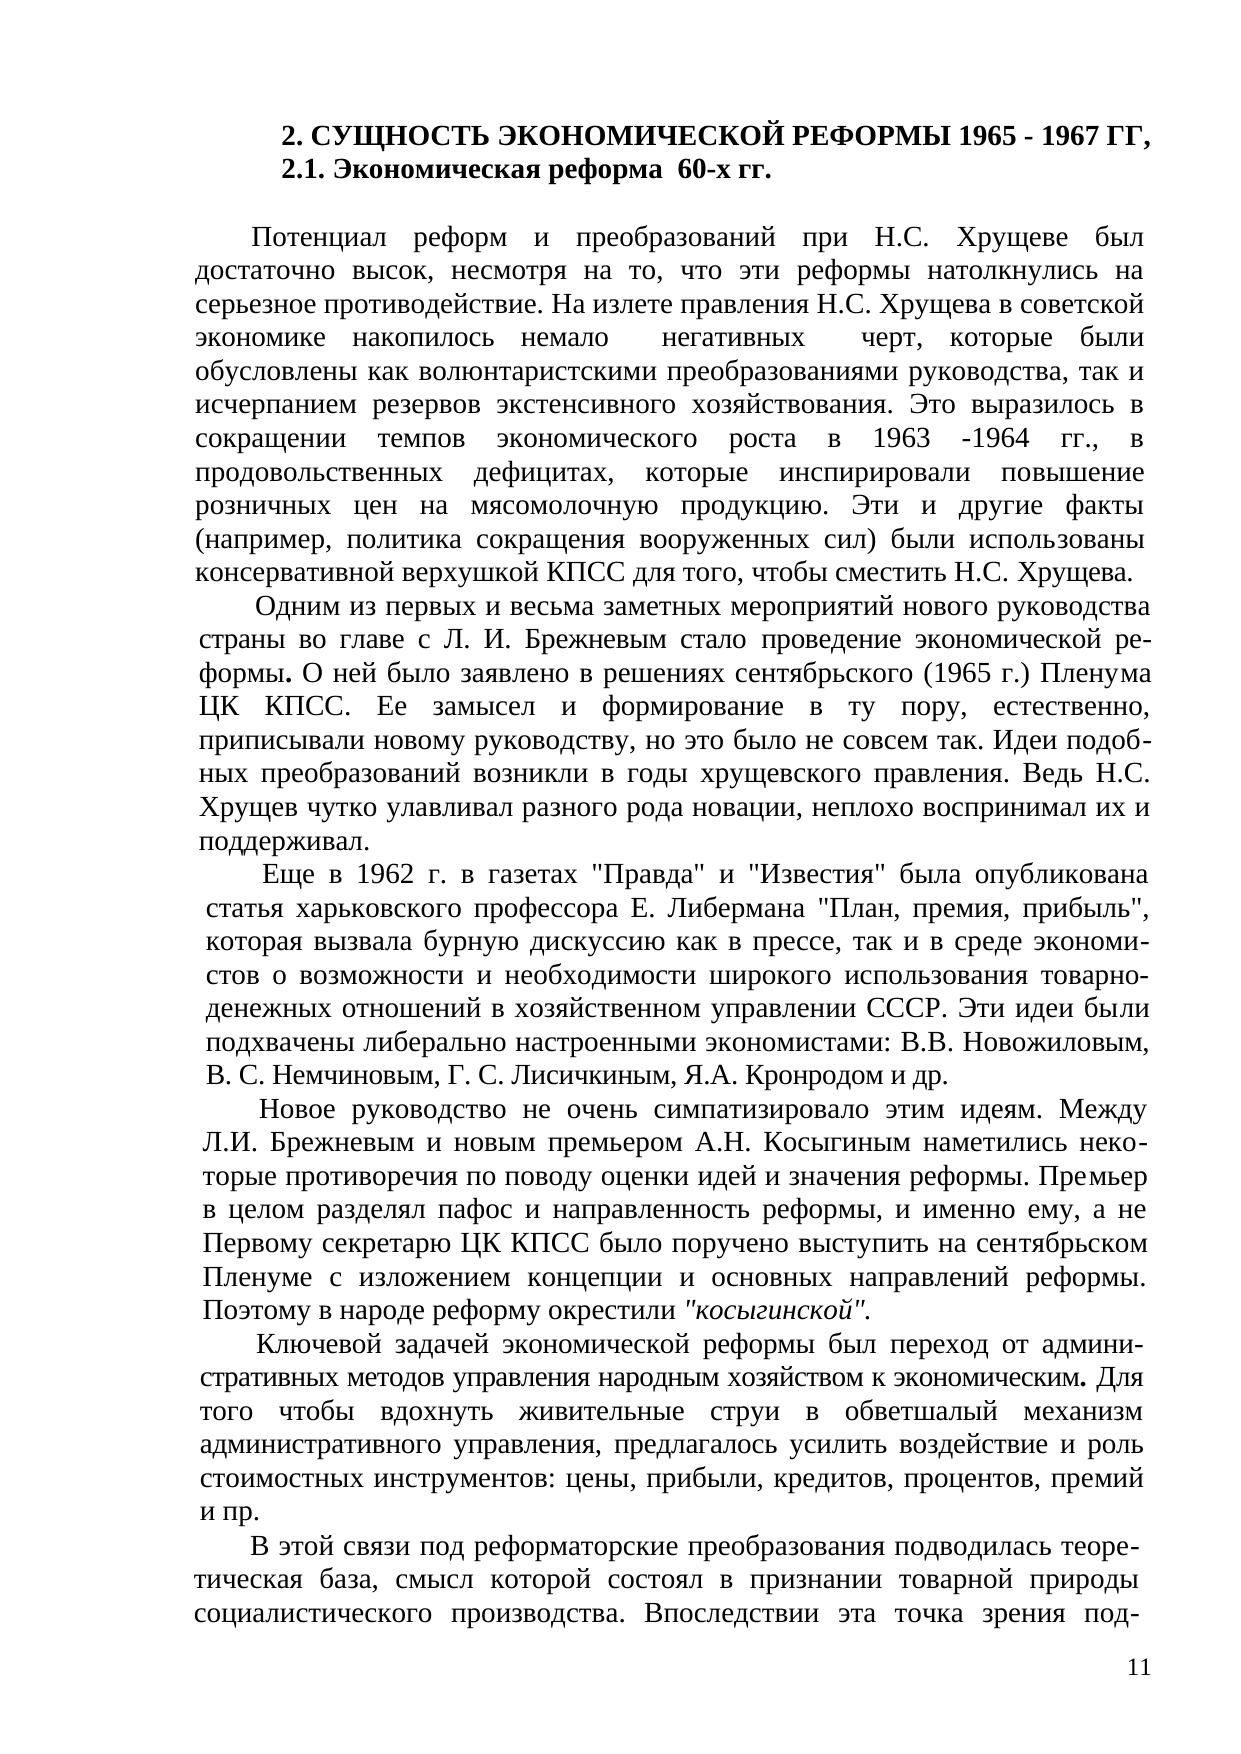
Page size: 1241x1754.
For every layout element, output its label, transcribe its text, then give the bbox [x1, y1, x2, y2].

text Новое руководство не очень симпатизировало этим идеям. Между Л.И. Брежневым и новым премьером А.Н. Косыгиным наметились некоторые противоречия по поводу оценки идей и значения реформы. Премьер в целом разделял пафос и направленность реформы, и именно ему, а не Первому секретарю ЦК КПСС было поручено выступить на сентябрьском Пленуме с изложением концепции и основных направлений реформы. Поэтому в народе реформу окрестили "косыгинской". [202, 1091, 1148, 1326]
text 2.1. Экономическая реформа 60-х гг. [225, 152, 1152, 185]
text Еще в . в газетах "Правда" и "Известия" была опубликована статья харьковского профессора Е. Либермана "План, премия, прибыль", которая вызвала бурную дискуссию как в прессе, так и в среде экономистов о возможности и необходимости широкого использования товарно-денежных отношений в хозяйственном управлении СССР. Эти идеи были подхвачены либерально настроенными экономистами: В.В. Новожиловым, В. С. Немчиновым, Г. С. Лисичкиным, Я.А. Кронродом и др. [206, 856, 1150, 1091]
text Ключевой задачей экономической реформы был переход от административных методов управления народным хозяйством к экономическим. Для того чтобы вдохнуть живительные струи в обветшалый механизм административного управления, предлагалось усилить воздействие и роль стоимостных инструментов: цены, прибыли, кредитов, процентов, премий и пр. [199, 1326, 1144, 1527]
text Потенциал реформ и преобразований при Н.С. Хрущеве был достаточно высок, несмотря на то, что эти реформы натолкнулись на серьезное противодействие. На излете правления Н.С. Хрущева в советской экономике накопилось немало негативных черт, которые были обусловлены как волюнтаристскими преобразованиями руководства, так и исчерпанием резервов экстенсивного хозяйствования. Это выразилось в сокращении темпов экономического роста в 1963 -1964 гг., в продовольственных дефицитах, которые инспирировали повышение розничных цен на мясомолочную продукцию. Эти и другие факты (например, политика сокращения вооруженных сил) были использованы консервативной верхушкой КПСС для того, чтобы сместить Н.С. Хрущева. [195, 219, 1145, 588]
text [193, 1528, 1140, 1629]
text Одним из первых и весьма заметных мероприятий нового руководства страны во главе с Л. И. Брежневым стало проведение экономической реформы. О ней было заявлено в решениях сентябрьского (.) Пленума ЦК КПСС. Ее замысел и формирование в ту пору, естественно, приписывали новому руководству, но это было не совсем так. Идеи подобных преобразований возникли в годы хрущевского правления. Ведь Н.С. Хрущев чутко улавливал разного рода новации, неплохо воспринимал их и поддерживал. [198, 588, 1152, 856]
text 2. СУЩНОСТЬ ЭКОНОМИЧЕСКОЙ РЕФОРМЫ 1965 - 1967 ГГ, [225, 118, 1152, 152]
